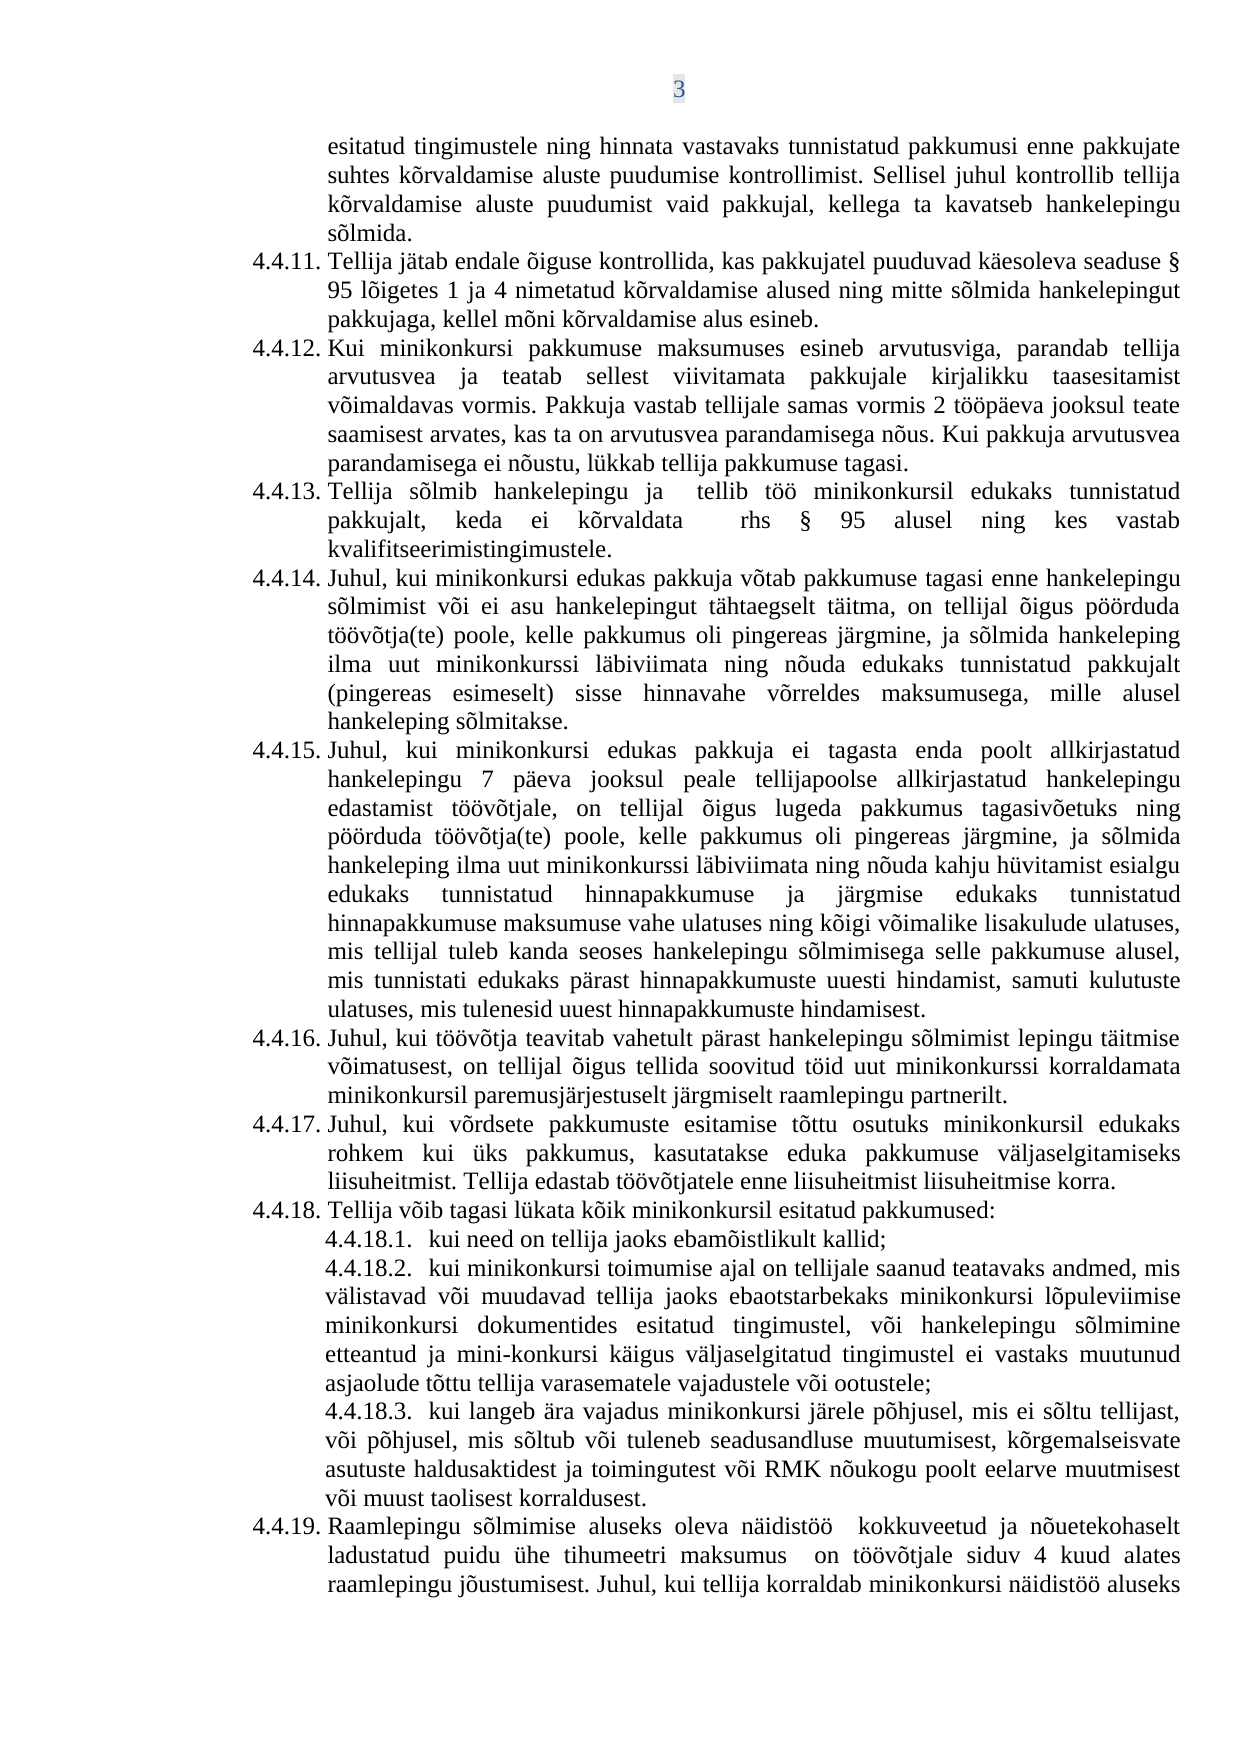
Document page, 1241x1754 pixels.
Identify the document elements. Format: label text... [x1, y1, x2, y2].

list Tellija võib tagasi lükata kõik minikonkursil esitatud pakkumused: [252, 1195, 1181, 1224]
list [252, 1511, 1181, 1598]
list Tellija jätab endale õiguse kontrollida, kas pakkujatel puuduvad käesoleva seaduse § 95 lõigetes 1 ja 4 nimetatud kõrvaldamise alused ning mitte sõlmida hankelepingut pakkujaga, kellel mõni kõrvaldamise alus esineb. [252, 246, 1181, 333]
list Juhul, kui minikonkursi edukas pakkuja võtab pakkumuse tagasi enne hankelepingu sõlmimist või ei asu hankelepingut tähtaegselt täitma, on tellijal õigus pöörduda töövõtja(te) poole, kelle pakkumus oli pingereas järgmine, ja sõlmida hankeleping ilma uut minikonkurssi läbiviimata ning nõuda edukaks tunnistatud pakkujalt (pingereas esimeselt) sisse hinnavahe võrreldes maksumusega, mille alusel hankeleping sõlmitakse. [252, 563, 1181, 735]
list Tellija sõlmib hankelepingu ja tellib töö minikonkursil edukaks tunnistatud pakkujalt, keda ei kõrvaldata rhs § 95 alusel ning kes vastab kvalifitseerimistingimustele. [252, 476, 1181, 563]
list Juhul, kui minikonkursi edukas pakkuja ei tagasta enda poolt allkirjastatud hankelepingu 7 päeva jooksul peale tellijapoolse allkirjastatud hankelepingu edastamist töövõtjale, on tellijal õigus lugeda pakkumus tagasivõetuks ning pöörduda töövõtja(te) poole, kelle pakkumus oli pingereas järgmine, ja sõlmida hankeleping ilma uut minikonkurssi läbiviimata ning nõuda kahju hüvitamist esialgu edukaks tunnistatud hinnapakkumuse ja järgmise edukaks tunnistatud hinnapakkumuse maksumuse vahe ulatuses ning kõigi võimalike lisakulude ulatuses, mis tellijal tuleb kanda seoses hankelepingu sõlmimisega selle pakkumuse alusel, mis tunnistati edukaks pärast hinnapakkumuste uuesti hindamist, samuti kulutuste ulatuses, mis tulenesid uuest hinnapakkumuste hindamisest. [252, 735, 1181, 1023]
list kui need on tellija jaoks ebamõistlikult kallid; [325, 1224, 1181, 1253]
list Juhul, kui võrdsete pakkumuste esitamise tõttu osutuks minikonkursil edukaks rohkem kui üks pakkumus, kasutatakse eduka pakkumuse väljaselgitamiseks liisuheitmist. Tellija edastab töövõtjatele enne liisuheitmist liisuheitmise korra. [252, 1109, 1181, 1195]
list Juhul, kui töövõtja teavitab vahetult pärast hankelepingu sõlmimist lepingu täitmise võimatusest, on tellijal õigus tellida soovitud töid uut minikonkurssi korraldamata minikonkursil paremusjärjestuselt järgmiselt raamlepingu partnerilt. [252, 1023, 1181, 1109]
list Kui minikonkursi pakkumuse maksumuses esineb arvutusviga, parandab tellija arvutusvea ja teatab sellest viivitamata pakkujale kirjalikku taasesitamist võimaldavas vormis. Pakkuja vastab tellijale samas vormis 2 tööpäeva jooksul teate saamisest arvates, kas ta on arvutusvea parandamisega nõus. Kui pakkuja arvutusvea parandamisega ei nõustu, lükkab tellija pakkumuse tagasi. [252, 333, 1181, 476]
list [252, 131, 1181, 246]
list kui langeb ära vajadus minikonkursi järele põhjusel, mis ei sõltu tellijast, või põhjusel, mis sõltub või tuleneb seadusandluse muutumisest, kõrgemalseisvate asutuste haldusaktidest ja toimingutest või RMK nõukogu poolt eelarve muutmisest või muust taolisest korraldusest. [325, 1396, 1181, 1511]
list kui minikonkursi toimumise ajal on tellijale saanud teatavaks andmed, mis välistavad või muudavad tellija jaoks ebaotstarbekaks minikonkursi lõpuleviimise minikonkursi dokumentides esitatud tingimustel, või hankelepingu sõlmimine etteantud ja mini-konkursi käigus väljaselgitatud tingimustel ei vastaks muutunud asjaolude tõttu tellija varasematele vajadustele või ootustele; [325, 1253, 1181, 1396]
